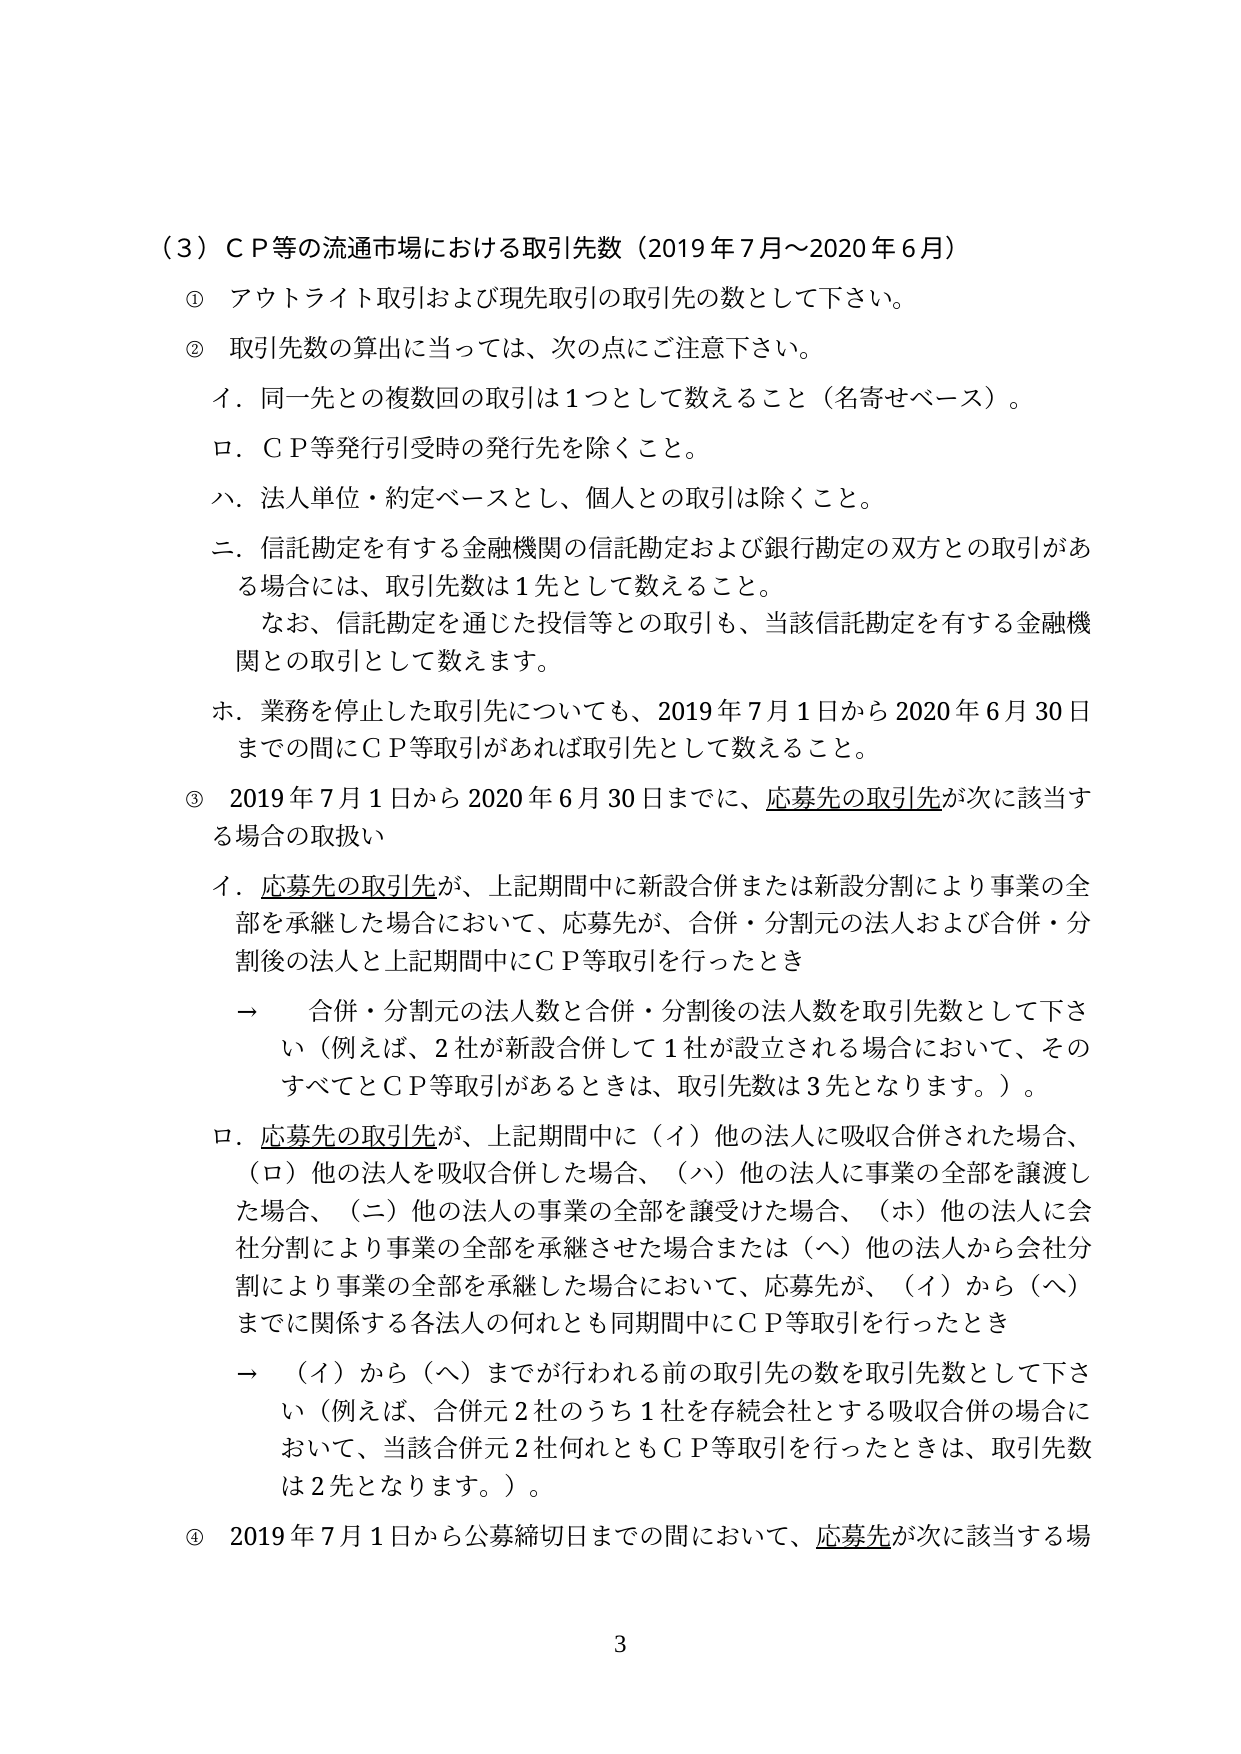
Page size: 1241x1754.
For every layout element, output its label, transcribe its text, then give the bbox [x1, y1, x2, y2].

text ニ．信託勘定を有する金融機関の信託勘定および銀行勘定の双方との取引がある場合には、取引先数は1先として数えること。 なお、信託勘定を通じた投信等との取引も、当該信託勘定を有する金融機関との取引として数えます。 [210, 527, 1092, 677]
text → （イ）から（へ）までが行われる前の取引先の数を取引先数として下さい（例えば、合併元2社のうち1社を存続会社とする吸収合併の場合において、当該合併元2社何れともＣＰ等取引を行ったときは、取引先数は2先となります。）。 [236, 1352, 1092, 1502]
text ハ．法人単位・約定ベースとし、個人との取引は除くこと。 [210, 477, 1092, 515]
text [185, 1515, 1092, 1552]
text ② 取引先数の算出に当っては、次の点にご注意下さい。 [148, 327, 1092, 365]
text → 合併・分割元の法人数と合併・分割後の法人数を取引先数として下さい（例えば、2社が新設合併して1社が設立される場合において、そのすべてとＣＰ等取引があるときは、取引先数は3先となります。）。 [236, 990, 1092, 1102]
text イ．応募先の取引先が、上記期間中に新設合併または新設分割により事業の全部を承継した場合において、応募先が、合併・分割元の法人および合併・分割後の法人と上記期間中にＣＰ等取引を行ったとき [210, 865, 1092, 977]
text ロ．ＣＰ等発行引受時の発行先を除くこと。 [210, 427, 1092, 465]
text ロ．応募先の取引先が、上記期間中に（イ）他の法人に吸収合併された場合、（ロ）他の法人を吸収合併した場合、（ハ）他の法人に事業の全部を譲渡した場合、（ニ）他の法人の事業の全部を譲受けた場合、（ホ）他の法人に会社分割により事業の全部を承継させた場合または（へ）他の法人から会社分割により事業の全部を承継した場合において、応募先が、（イ）から（へ）までに関係する各法人の何れとも同期間中にＣＰ等取引を行ったとき [210, 1115, 1092, 1340]
text ホ．業務を停止した取引先についても、2019年7月1日から2020年6月30日までの間にＣＰ等取引があれば取引先として数えること。 [210, 690, 1092, 765]
text ③ 2019年7月1日から2020年6月30日までに、応募先の取引先が次に該当する場合の取扱い [185, 777, 1092, 852]
text イ．同一先との複数回の取引は1つとして数えること（名寄せベース）。 [210, 377, 1092, 415]
text （３）ＣＰ等の流通市場における取引先数（2019年7月～2020年6月） [148, 227, 1144, 265]
text ① アウトライト取引および現先取引の取引先の数として下さい。 [185, 277, 1092, 315]
